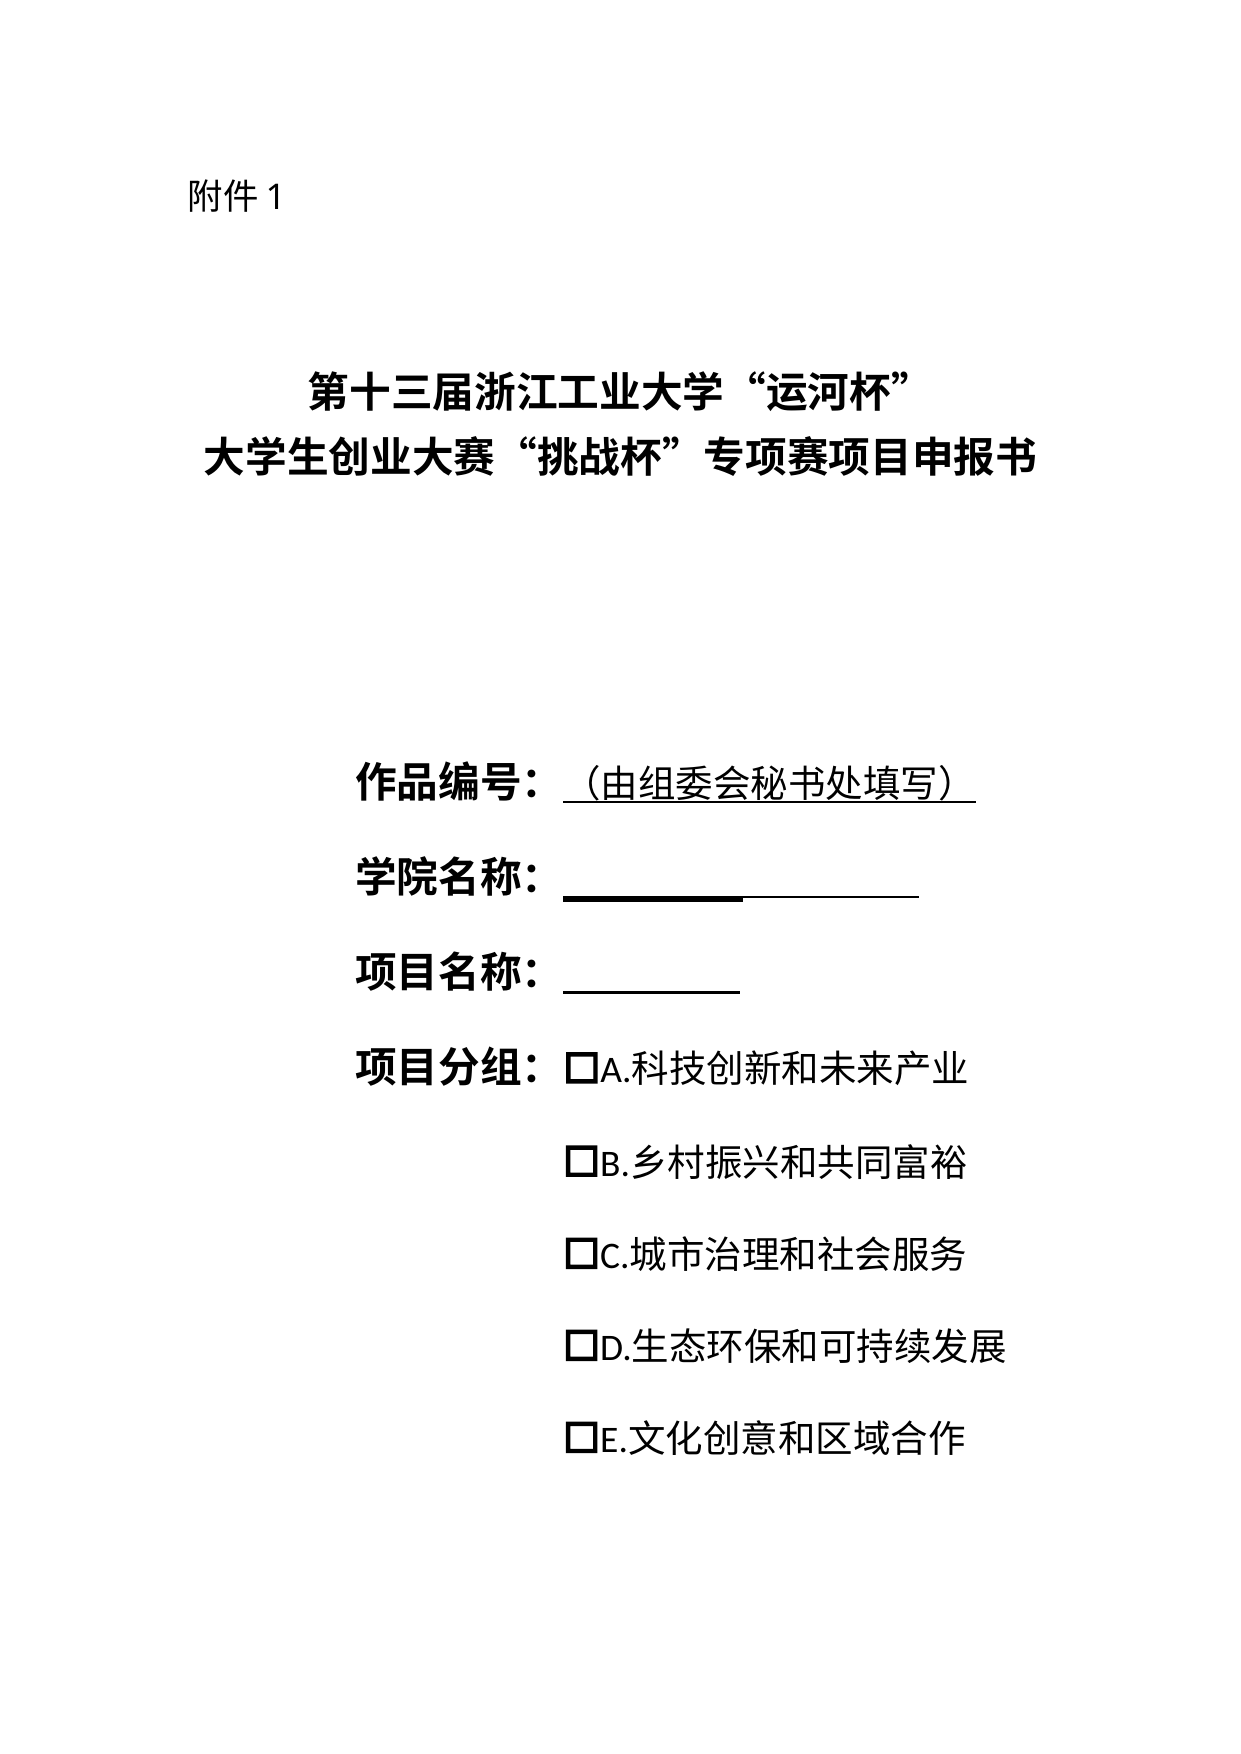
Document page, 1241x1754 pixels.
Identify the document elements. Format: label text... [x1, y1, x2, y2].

text B.乡村振兴和共同富裕 [187, 1127, 1053, 1192]
text 大学生创业大赛“挑战杯”专项赛项目申报书 [187, 422, 1053, 487]
text C.城市治理和社会服务 [187, 1219, 1053, 1284]
text 附件1 [187, 162, 1053, 227]
text 第十三届浙江工业大学“运河杯” [187, 357, 1053, 422]
text 项目名称： [187, 937, 1053, 1002]
text D.生态环保和可持续发展 [187, 1312, 1053, 1377]
text 项目分组：A.科技创新和未来产业 [187, 1032, 1053, 1097]
text E.文化创意和区域合作 [187, 1404, 1053, 1469]
text 学院名称： [187, 842, 1053, 907]
text 作品编号：（由组委会秘书处填写） [187, 747, 1053, 812]
